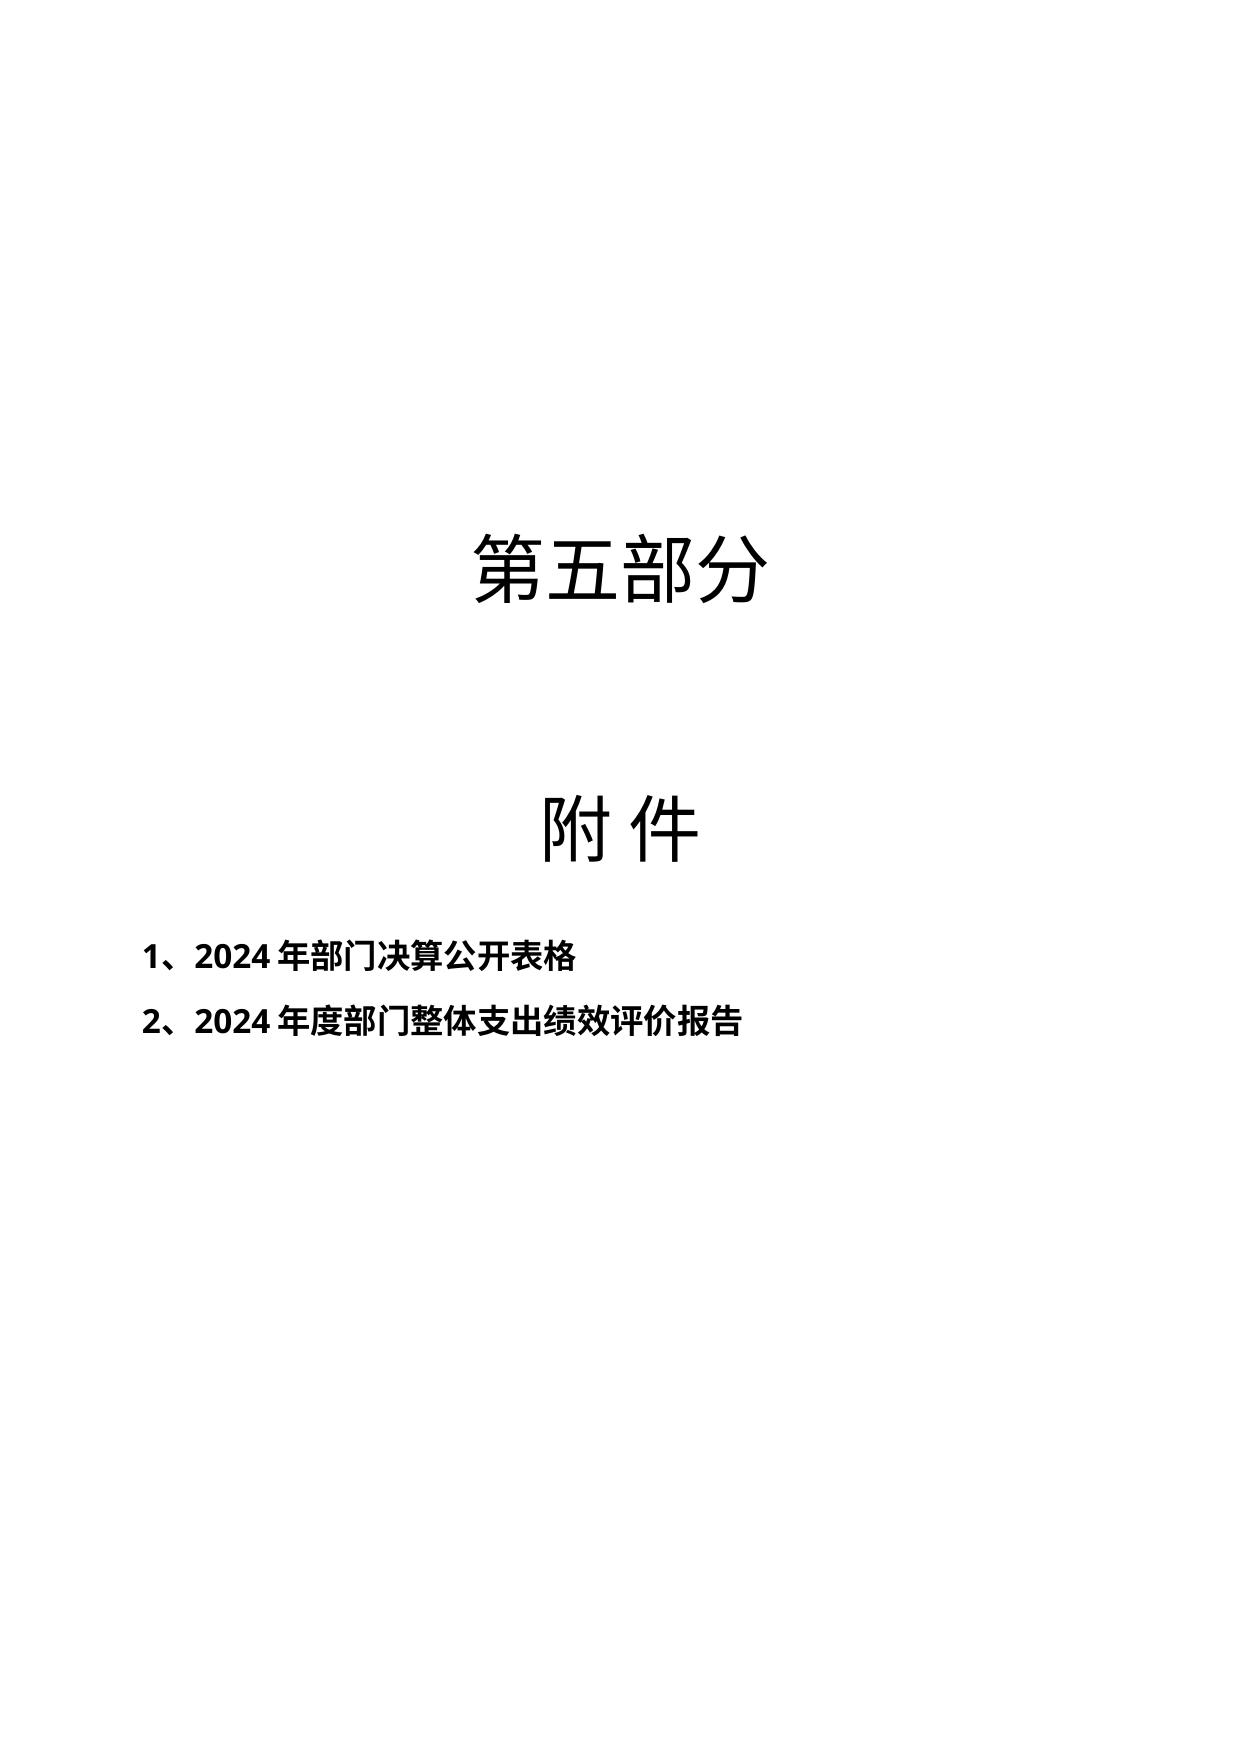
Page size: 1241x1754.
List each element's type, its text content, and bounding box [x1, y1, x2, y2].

text 2、2024年度部门整体支出绩效评价报告 [75, 987, 1165, 1052]
text 附 件 [75, 759, 1165, 889]
text 第五部分 [75, 499, 1165, 629]
text 1、2024年部门决算公开表格 [75, 922, 1165, 987]
